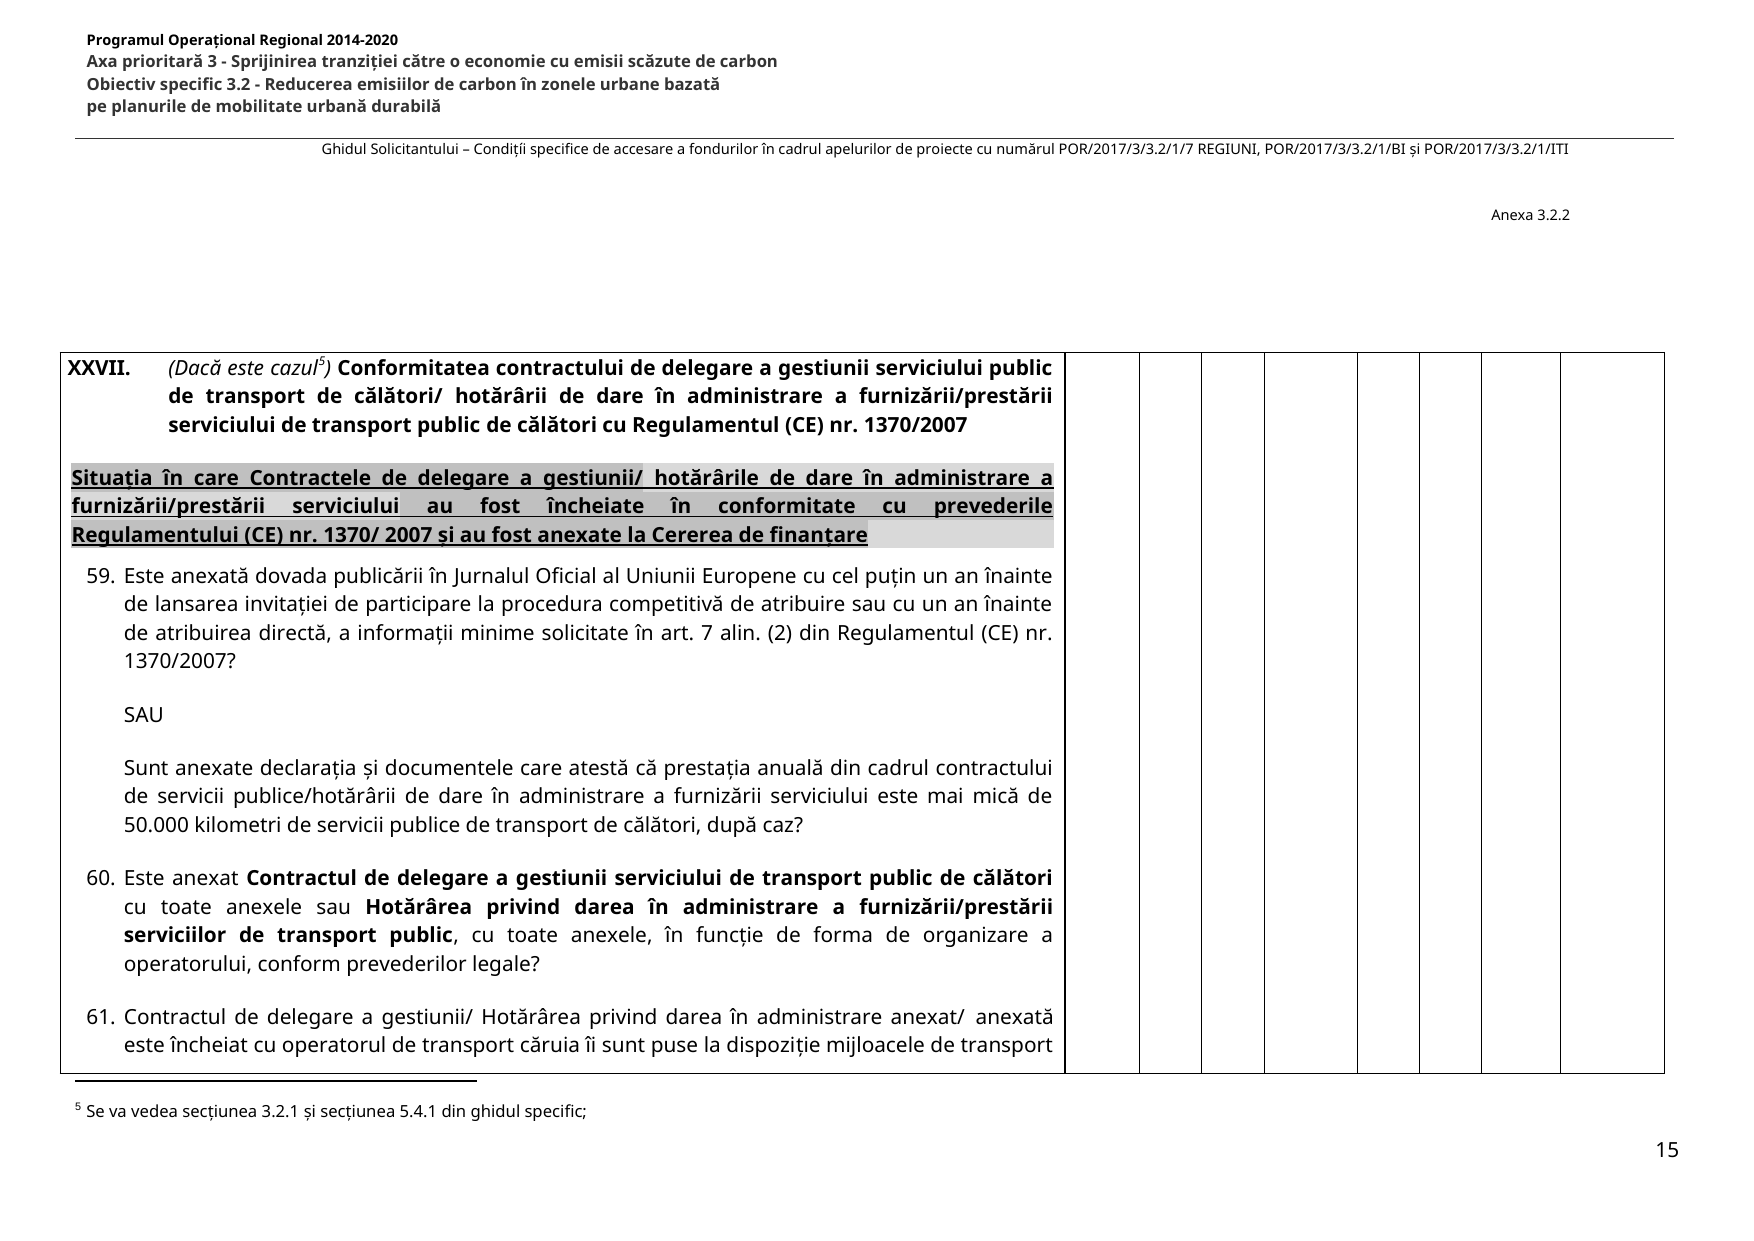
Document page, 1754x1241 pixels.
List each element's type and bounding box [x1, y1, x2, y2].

table_cell [1202, 353, 1264, 1073]
table_cell [1140, 353, 1201, 1073]
table_cell [1561, 353, 1664, 1073]
table_cell [1420, 353, 1481, 1073]
table_cell [61, 353, 1064, 1073]
table_cell [1358, 353, 1419, 1073]
table_cell [1265, 353, 1357, 1073]
table_cell [1066, 353, 1139, 1073]
table_cell [1482, 353, 1560, 1073]
